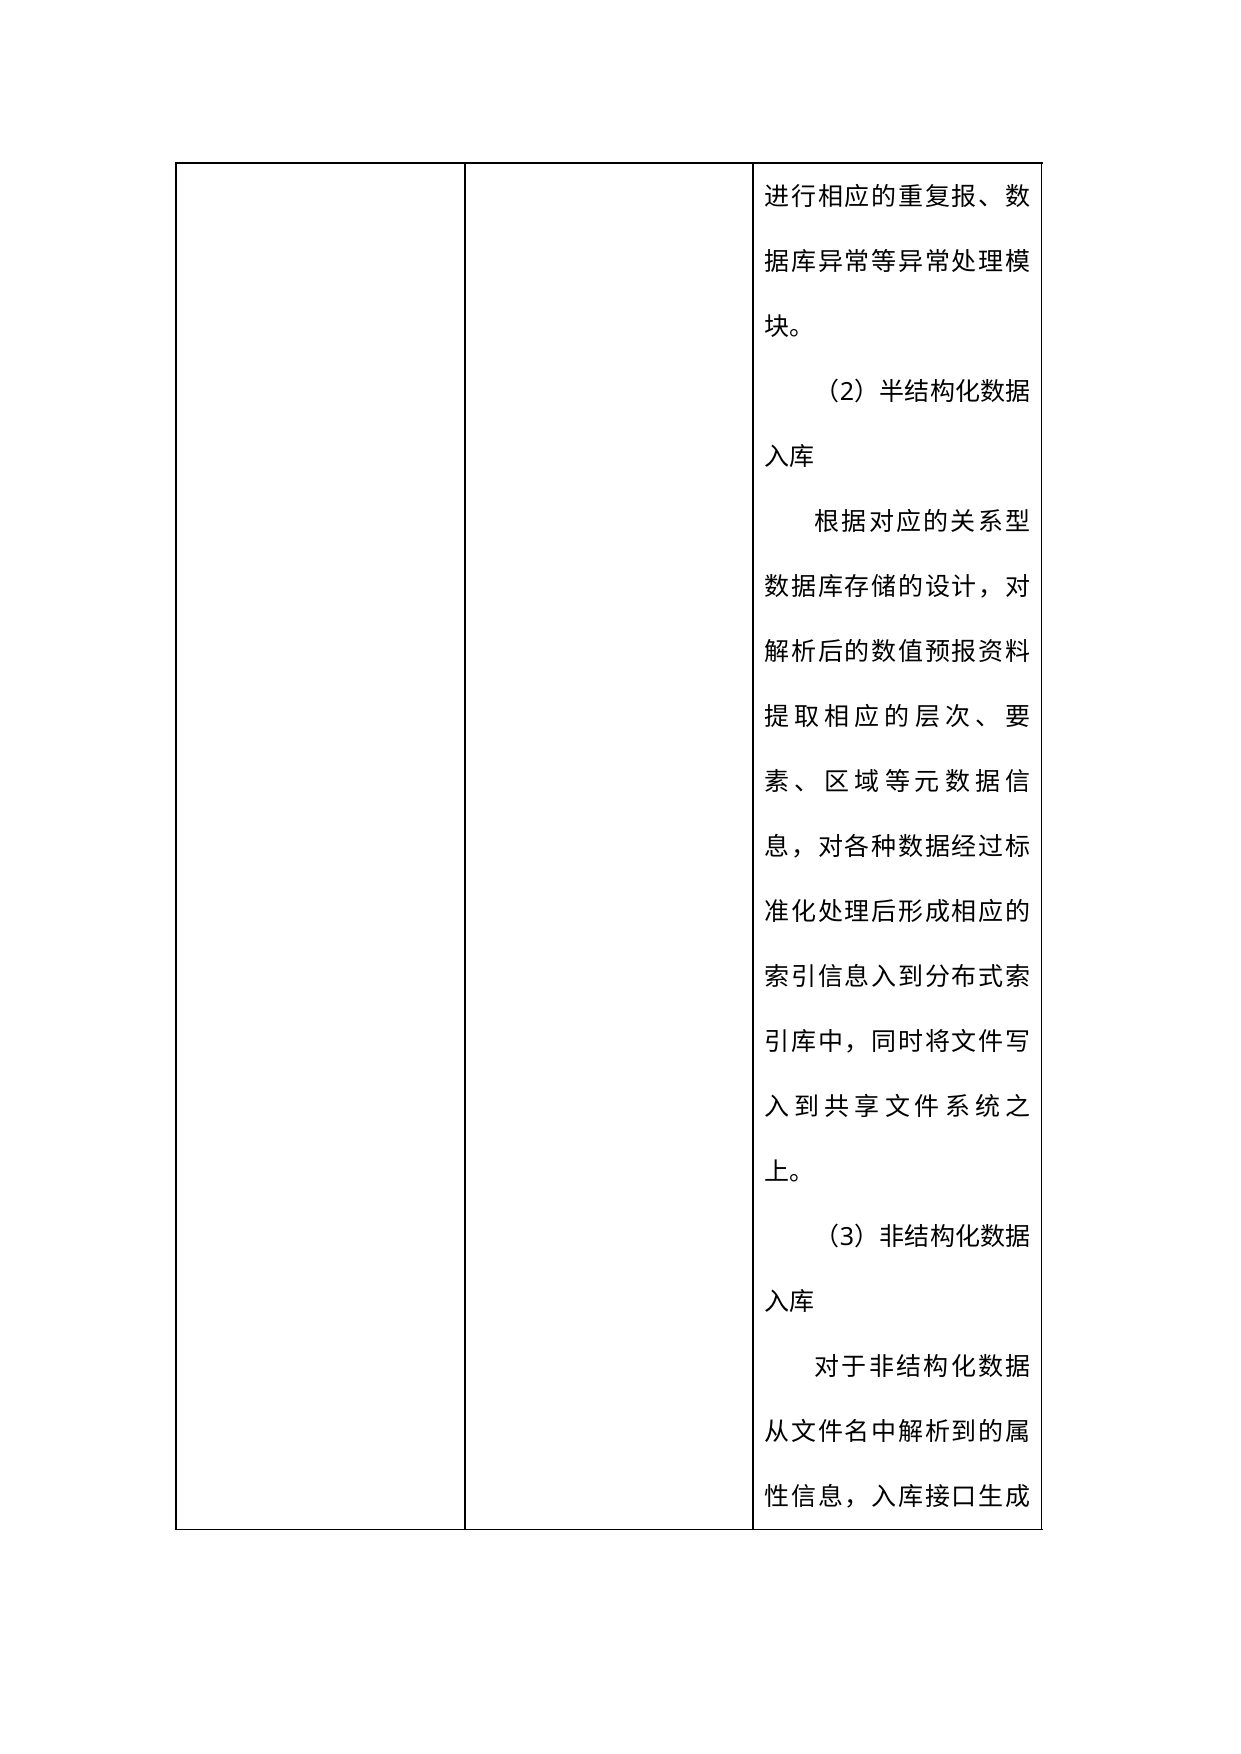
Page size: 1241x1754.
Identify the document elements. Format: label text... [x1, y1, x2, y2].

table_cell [754, 164, 1041, 1528]
table_cell 1 [177, 164, 464, 1528]
table_cell [466, 164, 752, 1528]
